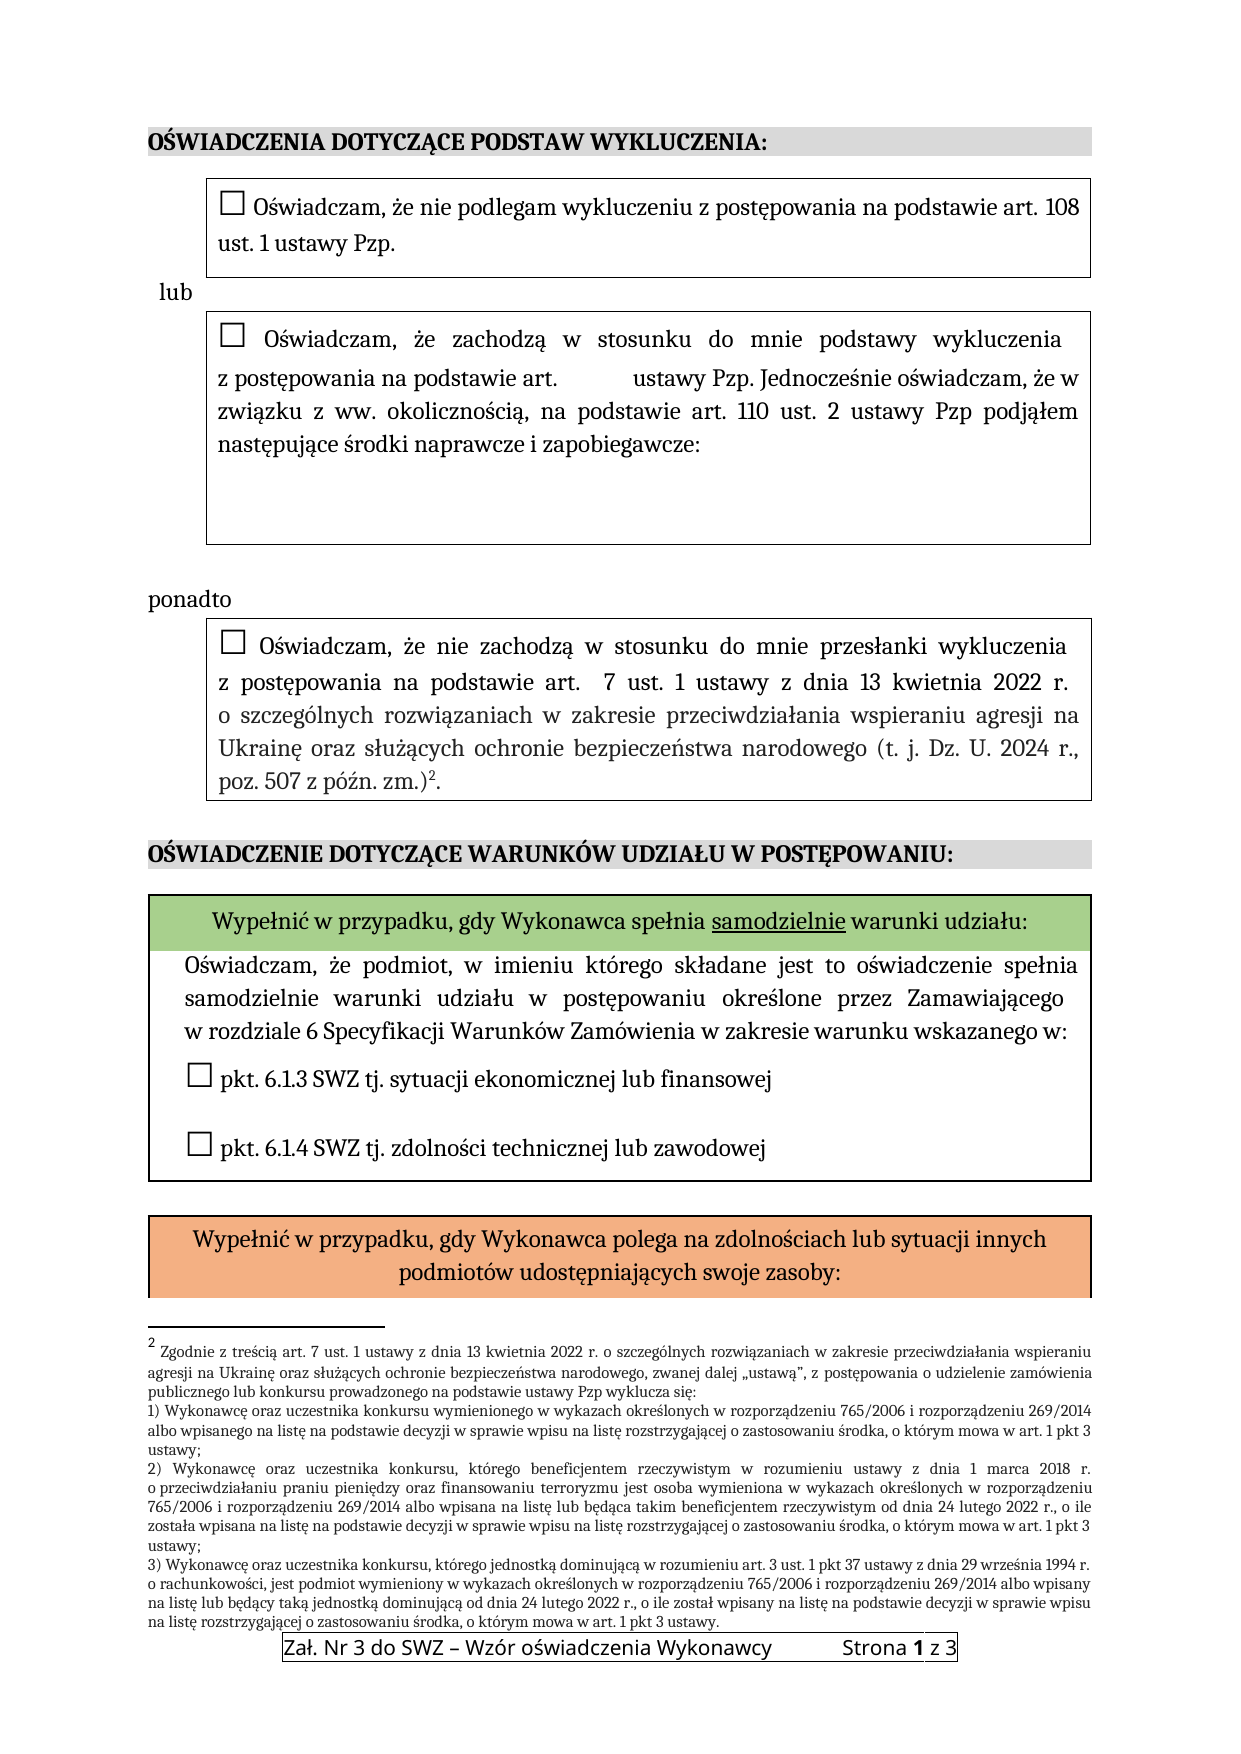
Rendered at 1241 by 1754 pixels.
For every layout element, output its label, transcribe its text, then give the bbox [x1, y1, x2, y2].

table_cell Oświadczam, że zachodzą w stosunku do mnie podstawy wykluczenia z postępowania na podstawie art. ustawy Pzp. Jednocześnie oświadczam, że w związku z ww. okolicznością, na podstawie art. 110 ust. 2 ustawy Pzp podjąłem następujące środki naprawcze i zapobiegawcze: [207, 312, 1090, 544]
table_cell [150, 951, 173, 1180]
table_header Wypełnić w przypadku, gdy Wykonawca polega na zdolnościach lub sytuacji innych podmiotów udostępniających swoje zasoby: [150, 1217, 1090, 1298]
table_header Oświadczam, że nie zachodzą w stosunku do mnie przesłanki wykluczenia z postępowania na podstawie art. 7 ust. 1 ustawy z dnia 13 kwietnia 2022 r. o szczególnych rozwiązaniach w zakresie przeciwdziałania wspieraniu agresji na Ukrainę oraz służących ochronie bezpieczeństwa narodowego (t. j. Dz. U. 2024 r., poz. 507 z późn. zm.). [207, 619, 1091, 800]
table_header Oświadczam, że nie podlegam wykluczeniu z postępowania na podstawie art. 108 ust. 1 ustawy Pzp. [207, 179, 1090, 277]
table_cell pkt. 6.1.3 SWZ tj. sytuacji ekonomicznej lub finansowej pkt. 6.1.4 SWZ tj. zdolności technicznej lub zawodowej [173, 1050, 1090, 1180]
text OŚWIADCZENIA DOTYCZĄCE PODSTAW WYKLUCZENIA: [148, 127, 1092, 156]
table_header Wypełnić w przypadku, gdy Wykonawca spełnia samodzielnie warunki udziału: [150, 896, 1090, 951]
text OŚWIADCZENIE DOTYCZĄCE WARUNKÓW UDZIAŁU W POSTĘPOWANIU: [148, 840, 1092, 869]
table_cell lub [148, 277, 1091, 311]
table_cell Oświadczam, że podmiot, w imieniu którego składane jest to oświadczenie spełnia samodzielnie warunki udziału w postępowaniu określone przez Zamawiającego w rozdziale 6 Specyfikacji Warunków Zamówienia w zakresie warunku wskazanego w: [173, 951, 1090, 1050]
text ponadto [148, 584, 1092, 613]
